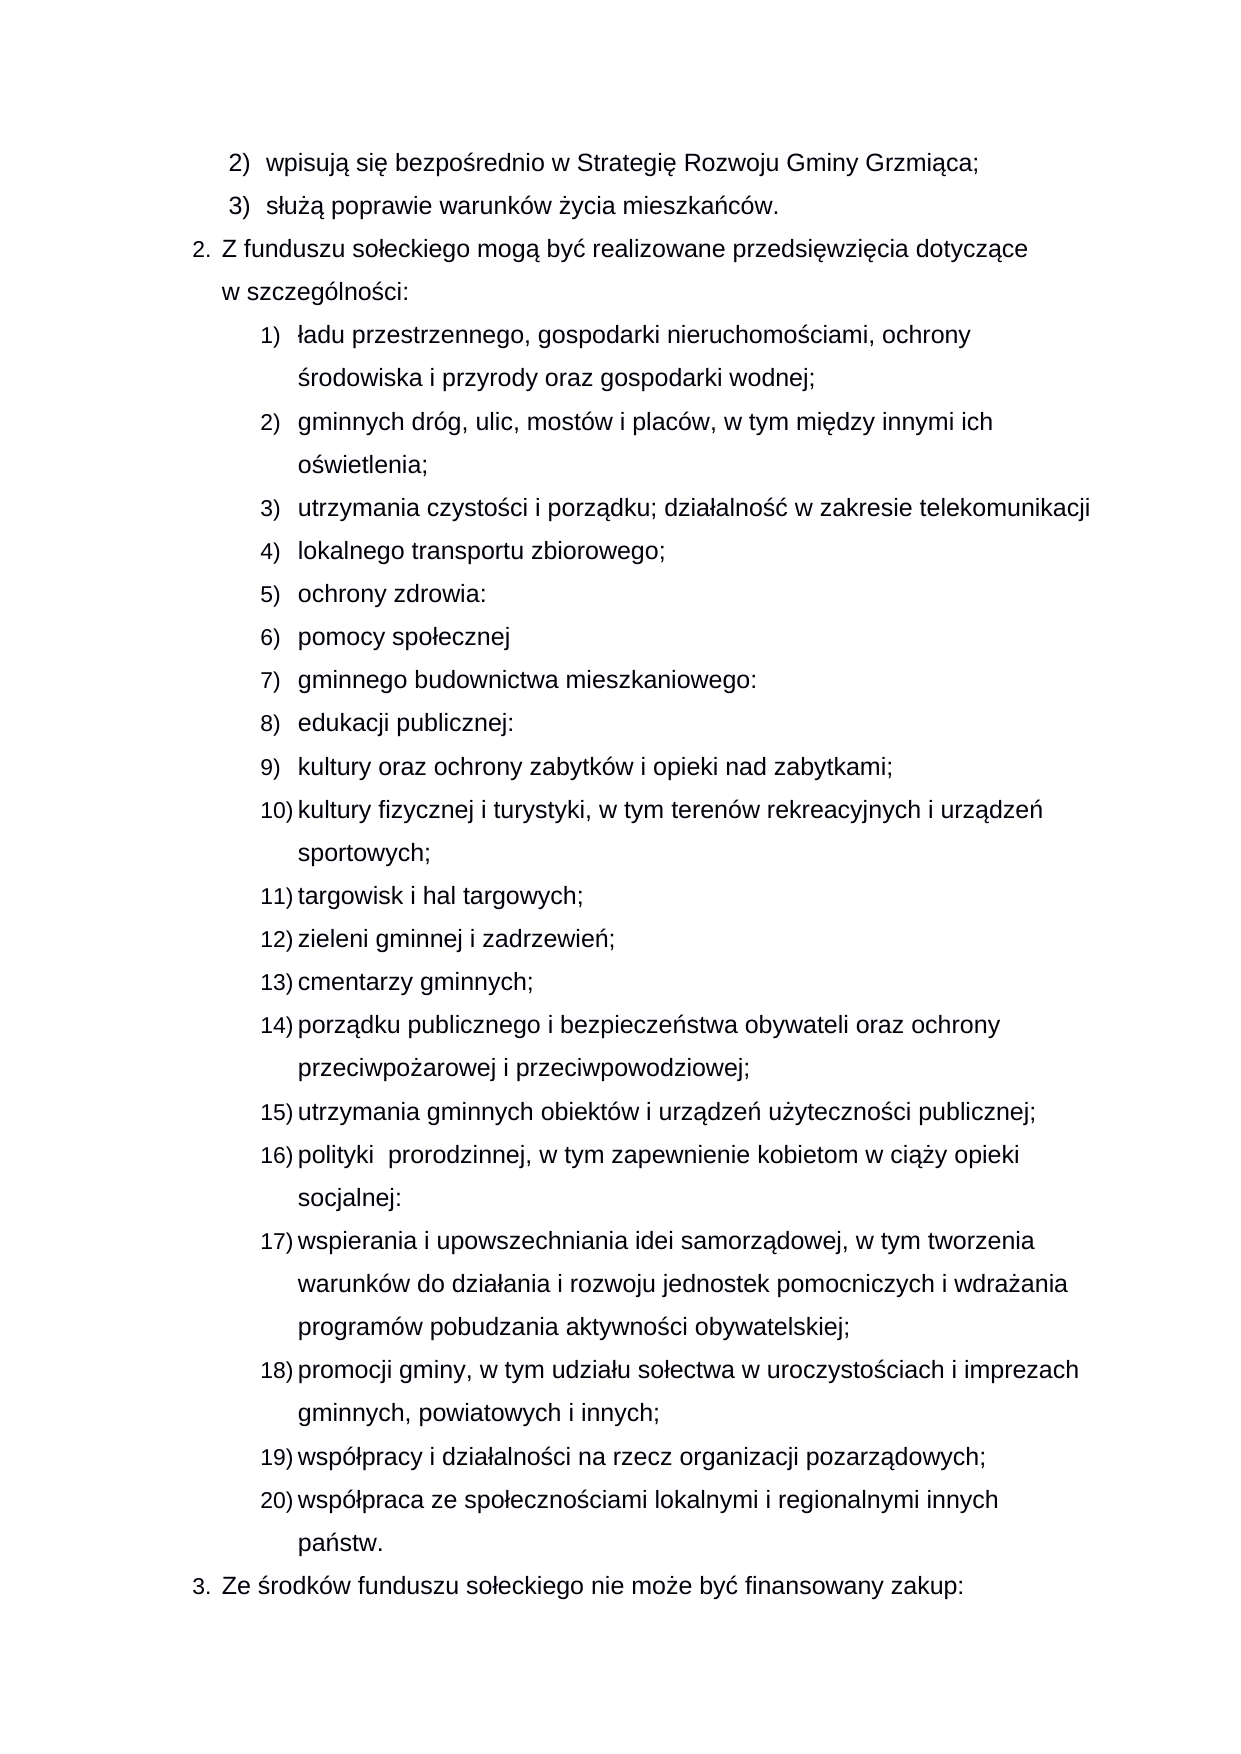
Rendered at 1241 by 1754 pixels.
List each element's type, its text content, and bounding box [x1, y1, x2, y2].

list ładu przestrzennego, gospodarki nieruchomościami, ochrony środowiska i przyrody oraz gospodarki wodnej; [260, 320, 1092, 392]
list wpisują się bezpośrednio w Strategię Rozwoju Gminy Grzmiąca; [228, 148, 1092, 176]
list edukacji publicznej: [260, 708, 1092, 737]
list współpraca ze społecznościami lokalnymi i regionalnymi innych państw. [260, 1484, 1092, 1556]
list współpracy i działalności na rzecz organizacji pozarządowych; [260, 1441, 1092, 1470]
list Z funduszu sołeckiego mogą być realizowane przedsięwzięcia dotyczące w szczególności: [192, 234, 1092, 306]
list służą poprawie warunków życia mieszkańców. [228, 191, 1092, 219]
list zieleni gminnej i zadrzewień; [260, 924, 1092, 953]
list Ze środków funduszu sołeckiego nie może być finansowany zakup: [192, 1571, 1092, 1599]
list utrzymania gminnych obiektów i urządzeń użyteczności publicznej; [260, 1096, 1092, 1125]
list cmentarzy gminnych; [260, 967, 1092, 996]
list gminnego budownictwa mieszkaniowego: [260, 665, 1092, 694]
list wspierania i upowszechniania idei samorządowej, w tym tworzenia warunków do działania i rozwoju jednostek pomocniczych i wdrażania programów pobudzania aktywności obywatelskiej; [260, 1226, 1092, 1341]
list kultury oraz ochrony zabytków i opieki nad zabytkami; [260, 751, 1092, 780]
list utrzymania czystości i porządku; działalność w zakresie telekomunikacji [260, 493, 1092, 521]
list polityki prorodzinnej, w tym zapewnienie kobietom w ciąży opieki socjalnej: [260, 1139, 1092, 1211]
list pomocy społecznej [260, 622, 1092, 651]
list promocji gminy, w tym udziału sołectwa w uroczystościach i imprezach gminnych, powiatowych i innych; [260, 1355, 1092, 1427]
list gminnych dróg, ulic, mostów i placów, w tym między innymi ich oświetlenia; [260, 406, 1092, 478]
list lokalnego transportu zbiorowego; [260, 536, 1092, 564]
list porządku publicznego i bezpieczeństwa obywateli oraz ochrony przeciwpożarowej i przeciwpowodziowej; [260, 1010, 1092, 1082]
list ochrony zdrowia: [260, 579, 1092, 608]
list kultury fizycznej i turystyki, w tym terenów rekreacyjnych i urządzeń sportowych; [260, 794, 1092, 866]
list targowisk i hal targowych; [260, 881, 1092, 909]
